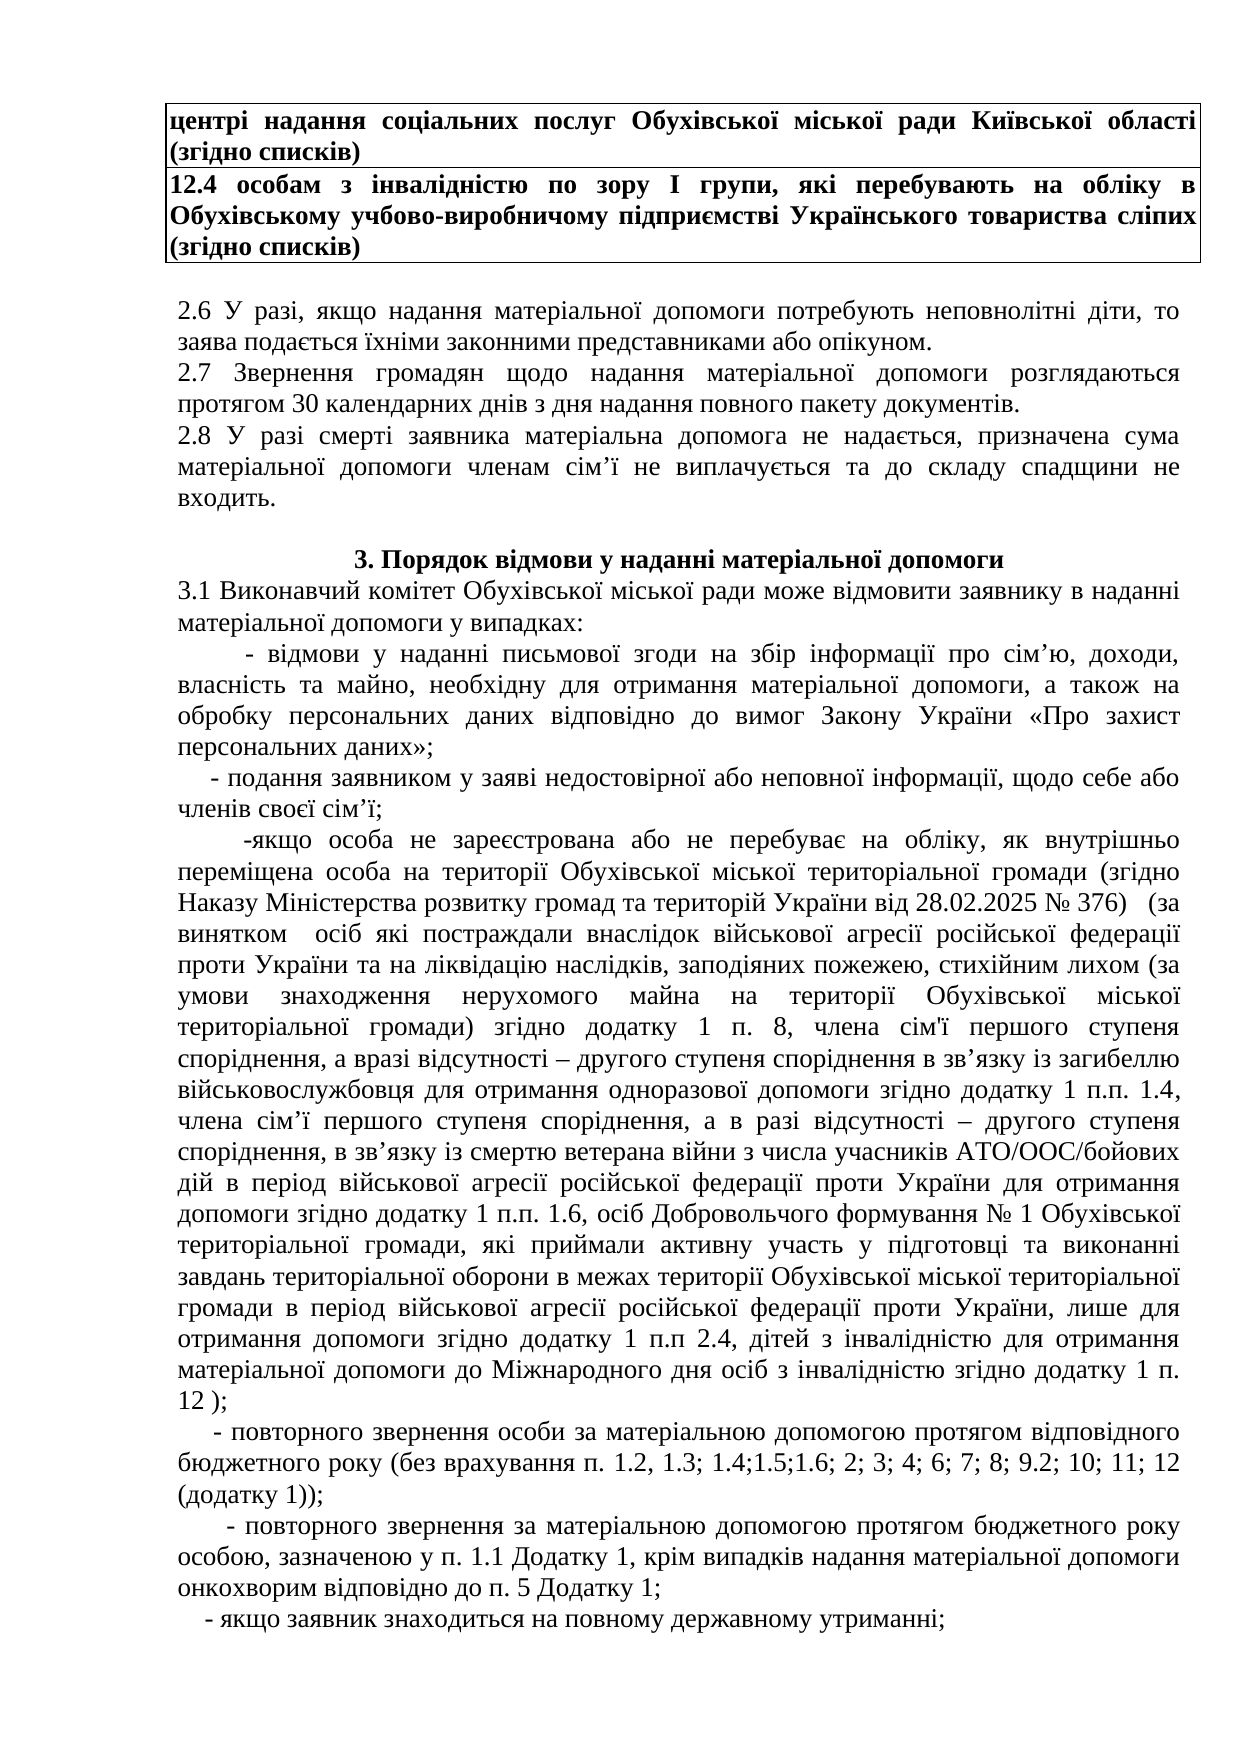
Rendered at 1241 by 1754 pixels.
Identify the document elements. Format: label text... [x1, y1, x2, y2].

text 3. Порядок відмови у наданні матеріальної допомоги [177, 543, 1181, 574]
text 3.1 Виконавчий комітет Обухівської міської ради може відмовити заявнику в наданні матеріальної допомоги у випадках: [177, 574, 1181, 637]
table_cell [167, 104, 1200, 166]
text - подання заявником у заяві недостовірної або неповної інформації, щодо себе або членів своєї сім’ї; [177, 761, 1181, 824]
text - повторного звернення особи за матеріальною допомогою протягом відповідного бюджетного року (без врахування п. 1.2, 1.3; 1.4;1.5;1.6; 2; 3; 4; 6; 7; 8; 9.2; 10; 11; 12 (додатку 1)); [177, 1415, 1181, 1509]
text 2.8 У разі смерті заявника матеріальна допомога не надається, призначена сума матеріальної допомоги членам сім’ї не виплачується та до складу спадщини не входить. [177, 419, 1181, 512]
text - відмови у наданні письмової згоди на збір інформації про сім’ю, доходи, власність та майно, необхідну для отримання матеріальної допомоги, а також на обробку персональних даних відповідно до вимог Закону України «Про захист персональних даних»; [177, 637, 1181, 761]
text 2.7 Звернення громадян щодо надання матеріальної допомоги розглядаються протягом 30 календарних днів з дня надання повного пакету документів. [177, 356, 1181, 419]
text - повторного звернення за матеріальною допомогою протягом бюджетного року особою, зазначеною у п. 1.1 Додатку 1, крім випадків надання матеріальної допомоги онкохворим відповідно до п. 5 Додатку 1; [177, 1509, 1181, 1602]
text - якщо заявник знаходиться на повному державному утриманні; [177, 1602, 1181, 1633]
table_cell 12.4 особам з інвалідністю по зору I групи, які перебувають на обліку в Обухівському учбово-виробничому підприємстві Українського товариства сліпих (згідно списків) [167, 168, 1200, 261]
text -якщо особа не зареєстрована або не перебуває на обліку, як внутрішньо переміщена особа на території Обухівської міської територіальної громади (згідно Наказу Міністерства розвитку громад та територій України від 28.02.2025 № 376) (за винятком осіб які постраждали внаслідок військової агресії російської федерації проти України та на ліквідацію наслідків, заподіяних пожежею, стихійним лихом (за умови знаходження нерухомого майна на території Обухівської міської територіальної громади) згідно додатку 1 п. 8, члена сім'ї першого ступеня споріднення, а вразі відсутності – другого ступеня споріднення в зв’язку із загибеллю військовослужбовця для отримання одноразової допомоги згідно додатку 1 п.п. 1.4, члена сім’ї першого ступеня споріднення, а в разі відсутності – другого ступеня споріднення, в зв’язку із смертю ветерана війни з числа учасників АТО/ООС/бойових дій в період військової агресії російської федерації проти України для отримання допомоги згідно додатку 1 п.п. 1.6, осіб Добровольчого формування № 1 Обухівської територіальної громади, які приймали активну участь у підготовці та виконанні завдань територіальної оборони в межах території Обухівської міської територіальної громади в період військової агресії російської федерації проти України, лише для отримання допомоги згідно додатку 1 п.п 2.4, дітей з інвалідністю для отримання матеріальної допомоги до Міжнародного дня осіб з інвалідністю згідно додатку 1 п. 12 ); [177, 824, 1181, 1415]
text 2.6 У разі, якщо надання матеріальної допомоги потребують неповнолітні діти, то заява подається їхніми законними представниками або опікуном. [177, 294, 1181, 356]
